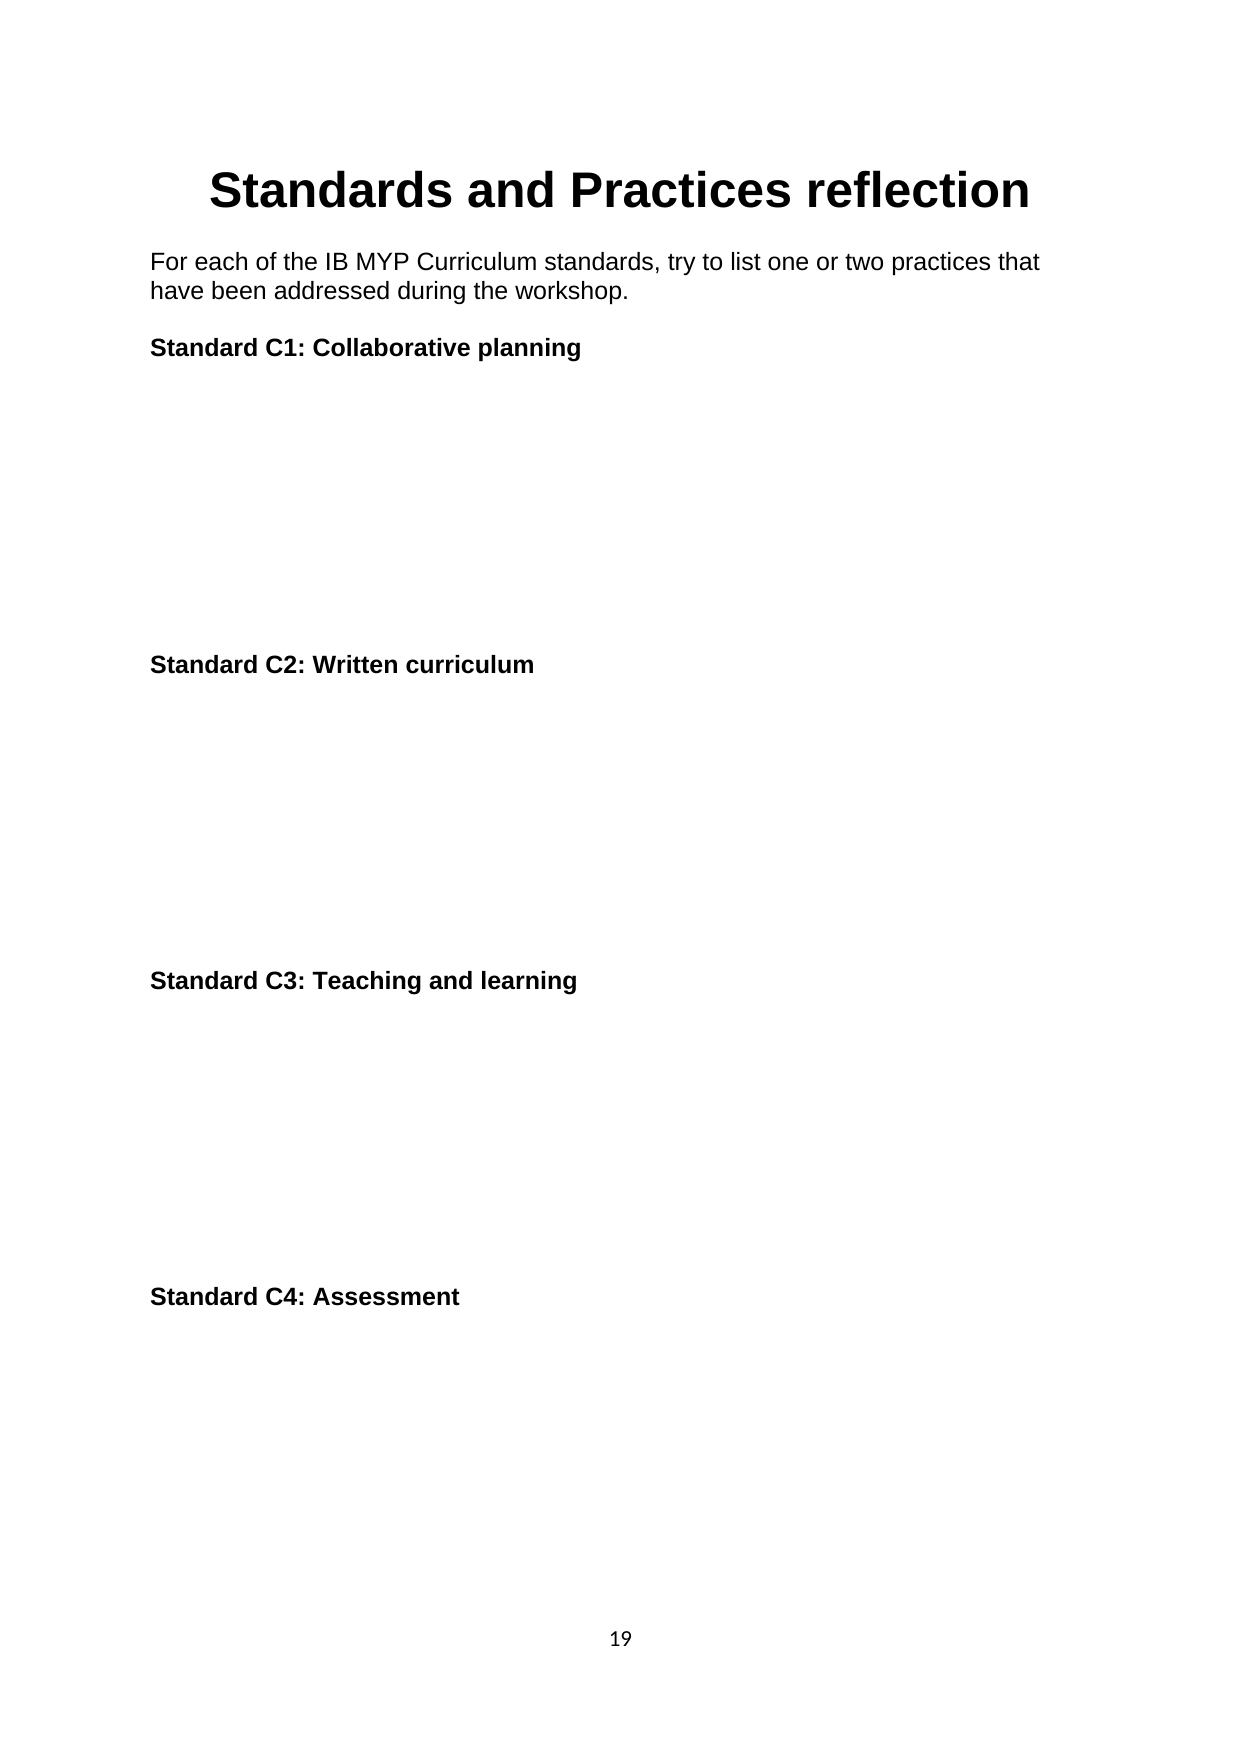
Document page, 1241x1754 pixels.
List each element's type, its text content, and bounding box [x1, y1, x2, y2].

text Standard C3: Teaching and learning [150, 966, 1090, 995]
text Standards and Practices reflection [150, 161, 1090, 218]
text For each of the IB MYP Curriculum standards, try to list one or two practices that have been addressed during the workshop. [150, 247, 1090, 305]
text Standard C2: Written curriculum [150, 650, 1090, 678]
text Standard C4: Assessment [150, 1282, 1090, 1311]
text Standard C1: Collaborative planning [150, 333, 1090, 362]
